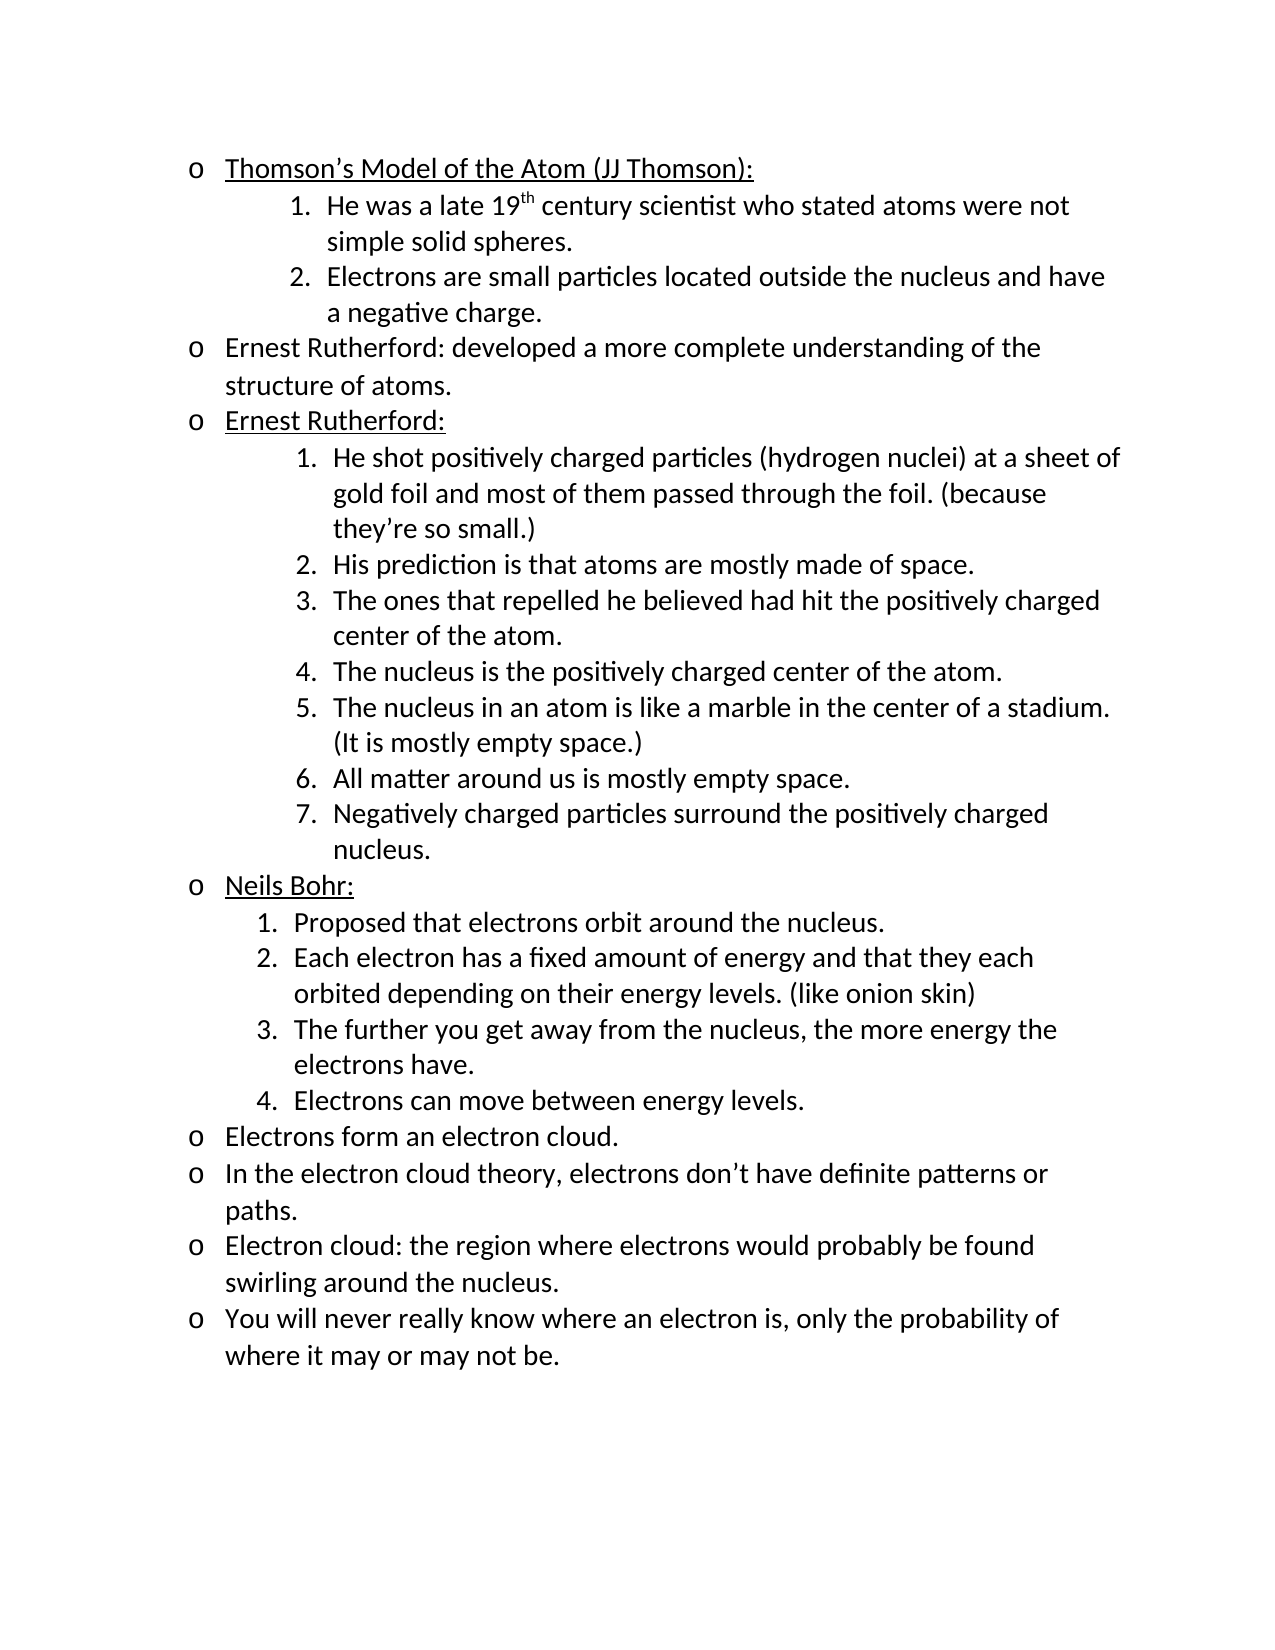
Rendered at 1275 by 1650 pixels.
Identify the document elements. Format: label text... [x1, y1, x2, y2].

list Electrons can move between energy levels. [256, 1082, 1125, 1118]
list Negatively charged particles surround the positively charged nucleus. [295, 796, 1125, 867]
list Electrons are small particles located outside the nucleus and have a negative charge. [289, 258, 1125, 329]
list Each electron has a fixed amount of energy and that they each orbited depending on their energy levels. (like onion skin) [256, 939, 1125, 1011]
list The nucleus in an atom is like a marble in the center of a stadium. (It is mostly empty space.) [295, 689, 1125, 760]
list All matter around us is mostly empty space. [295, 760, 1125, 796]
list The further you get away from the nucleus, the more energy the electrons have. [256, 1011, 1125, 1082]
list The nucleus is the positively charged center of the atom. [295, 653, 1125, 689]
list The ones that repelled he believed had hit the positively charged center of the atom. [295, 582, 1125, 653]
list Electrons form an electron cloud. [187, 1118, 1125, 1155]
list Ernest Rutherford: developed a more complete understanding of the structure of atoms. [187, 329, 1125, 402]
list He was a late 19th century scientist who stated atoms were not simple solid spheres. [289, 187, 1125, 258]
list Neils Bohr: [187, 867, 1125, 904]
list In the electron cloud theory, electrons don’t have definite patterns or paths. [187, 1155, 1125, 1227]
list Ernest Rutherford: [187, 402, 1125, 439]
list You will never really know where an electron is, only the probability of where it may or may not be. [187, 1300, 1125, 1373]
list He shot positively charged particles (hydrogen nuclei) at a sheet of gold foil and most of them passed through the foil. (because they’re so small.) [295, 439, 1125, 546]
list His prediction is that atoms are mostly made of space. [295, 546, 1125, 582]
list Electron cloud: the region where electrons would probably be found swirling around the nucleus. [187, 1227, 1125, 1300]
list Thomson’s Model of the Atom (JJ Thomson): [187, 150, 1125, 187]
list Proposed that electrons orbit around the nucleus. [256, 904, 1125, 939]
